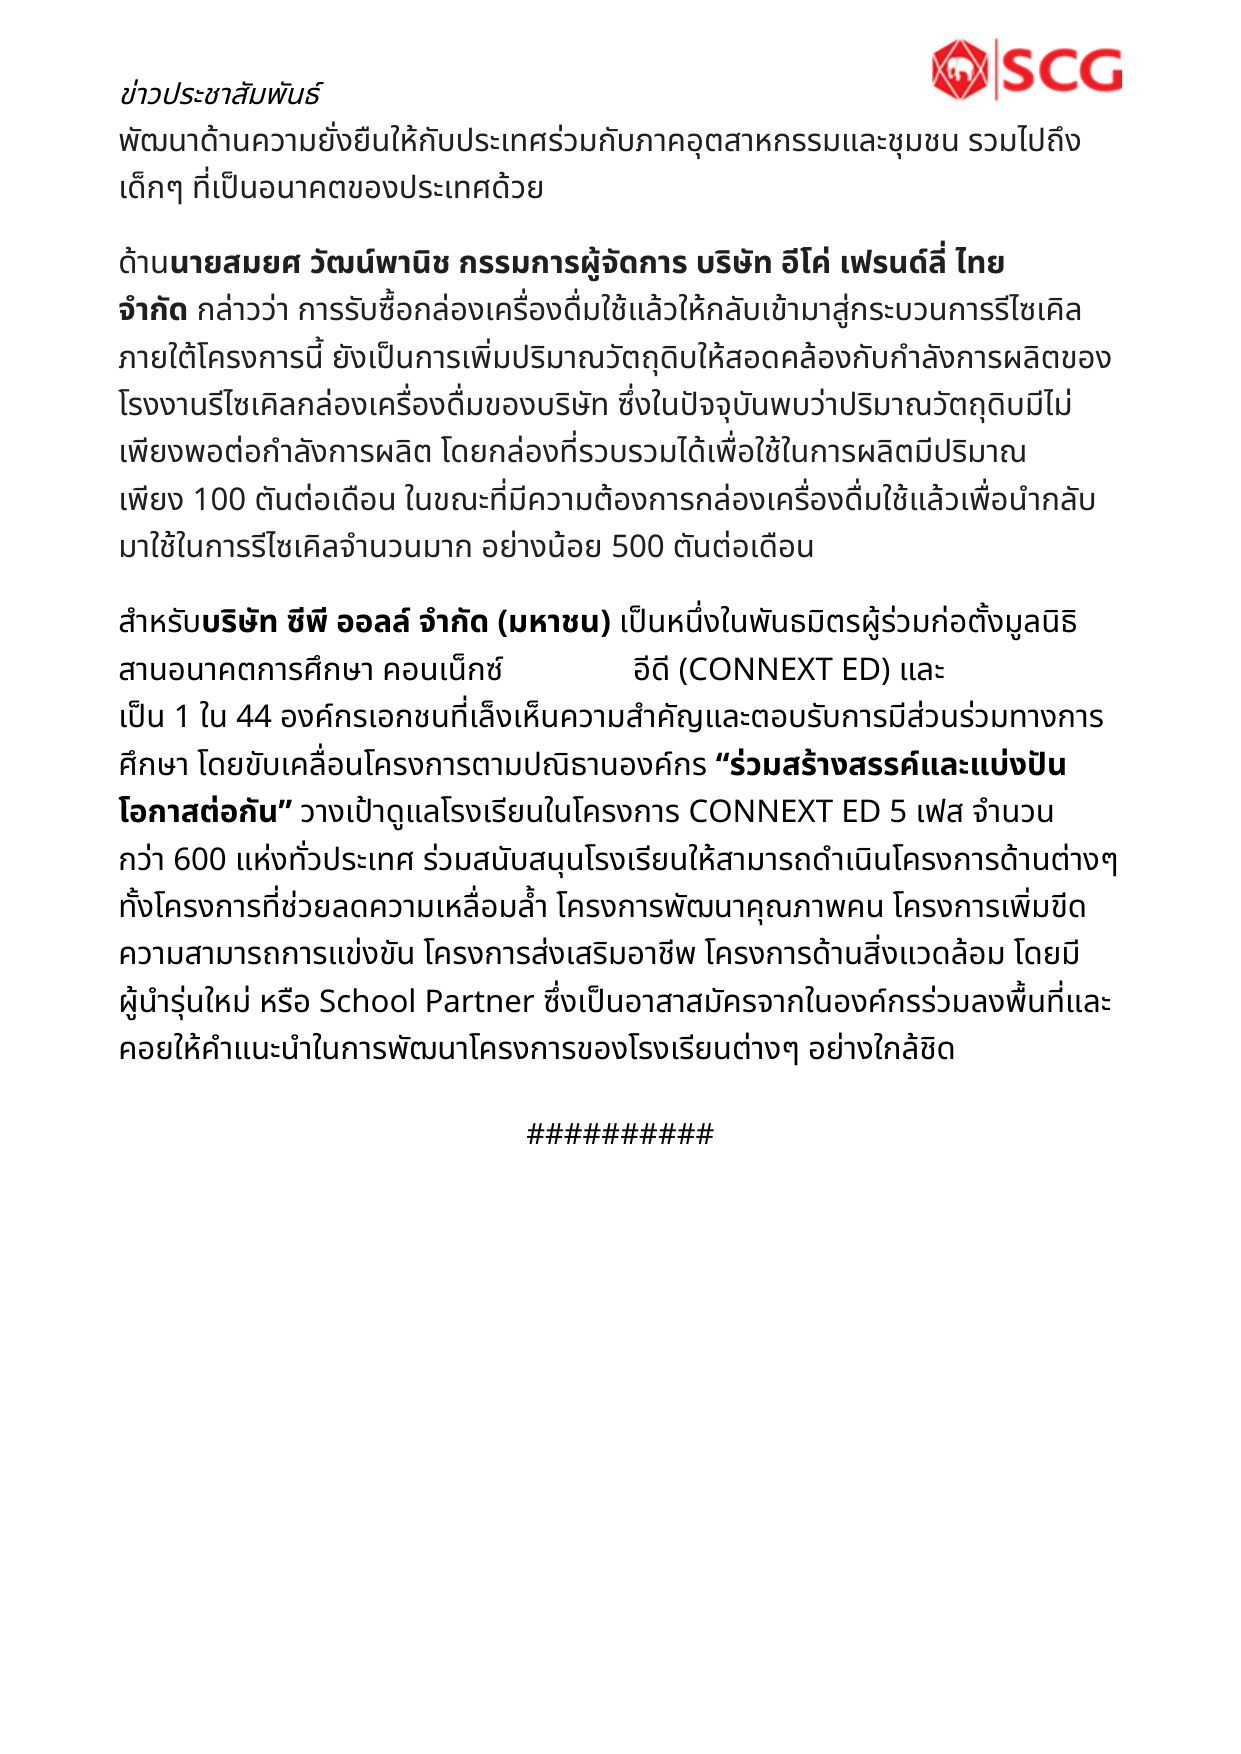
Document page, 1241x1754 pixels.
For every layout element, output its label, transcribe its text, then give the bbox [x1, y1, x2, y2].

text ########## [118, 1113, 1122, 1153]
picture [931, 36, 1123, 104]
text ด้านนายสมยศ วัฒน์พานิช กรรมการผู้จัดการ บริษัท อีโค่ เฟรนด์ลี่ ไทย จำกัด กล่าวว่า การรับซื้อกล่องเครื่องดื่มใช้แล้วให้กลับเข้ามาสู่กระบวนการรีไซเคิลภายใต้โครงการนี้ ยังเป็นการเพิ่มปริมาณวัตถุดิบให้สอดคล้องกับกำลังการผลิตของโรงงานรีไซเคิลกล่องเครื่องดื่มของบริษัท ซึ่งในปัจจุบันพบว่าปริมาณวัตถุดิบมีไม่เพียงพอต่อกำลังการผลิต โดยกล่องที่รวบรวมได้เพื่อใช้ในการผลิตมีปริมาณเพียง 100 ตันต่อเดือน ในขณะที่มีความต้องการกล่องเครื่องดื่มใช้แล้วเพื่อนำกลับมาใช้ในการรีไซเคิลจำนวนมาก อย่างน้อย 500 ตันต่อเดือน [118, 241, 1122, 571]
text สำหรับบริษัท ซีพี ออลล์ จำกัด (มหาชน) เป็นหนึ่งในพันธมิตรผู้ร่วมก่อตั้งมูลนิธิสานอนาคตการศึกษา คอนเน็กซ์ อีดี (CONNEXT ED) และเป็น 1 ใน 44 องค์กรเอกชนที่เล็งเห็นความสำคัญและตอบรับการมีส่วนร่วมทางการศึกษา โดยขับเคลื่อนโครงการตามปณิธานองค์กร “ร่วมสร้างสรรค์และแบ่งปันโอกาสต่อกัน” วางเป้าดูแลโรงเรียนในโครงการ CONNEXT ED 5 เฟส จำนวนกว่า 600 แห่งทั่วประเทศ ร่วมสนับสนุนโรงเรียนให้สามารถดำเนินโครงการด้านต่างๆ ทั้งโครงการที่ช่วยลดความเหลื่อมล้ำ โครงการพัฒนาคุณภาพคน โครงการเพิ่มขีดความสามารถการแข่งขัน โครงการส่งเสริมอาชีพ โครงการด้านสิ่งแวดล้อม โดยมีผู้นำรุ่นใหม่ หรือ School Partner ซึ่งเป็นอาสาสมัครจากในองค์กรร่วมลงพื้นที่และคอยให้คำแนะนำในการพัฒนาโครงการของโรงเรียนต่างๆ อย่างใกล้ชิด [118, 599, 1122, 1073]
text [118, 118, 1122, 212]
